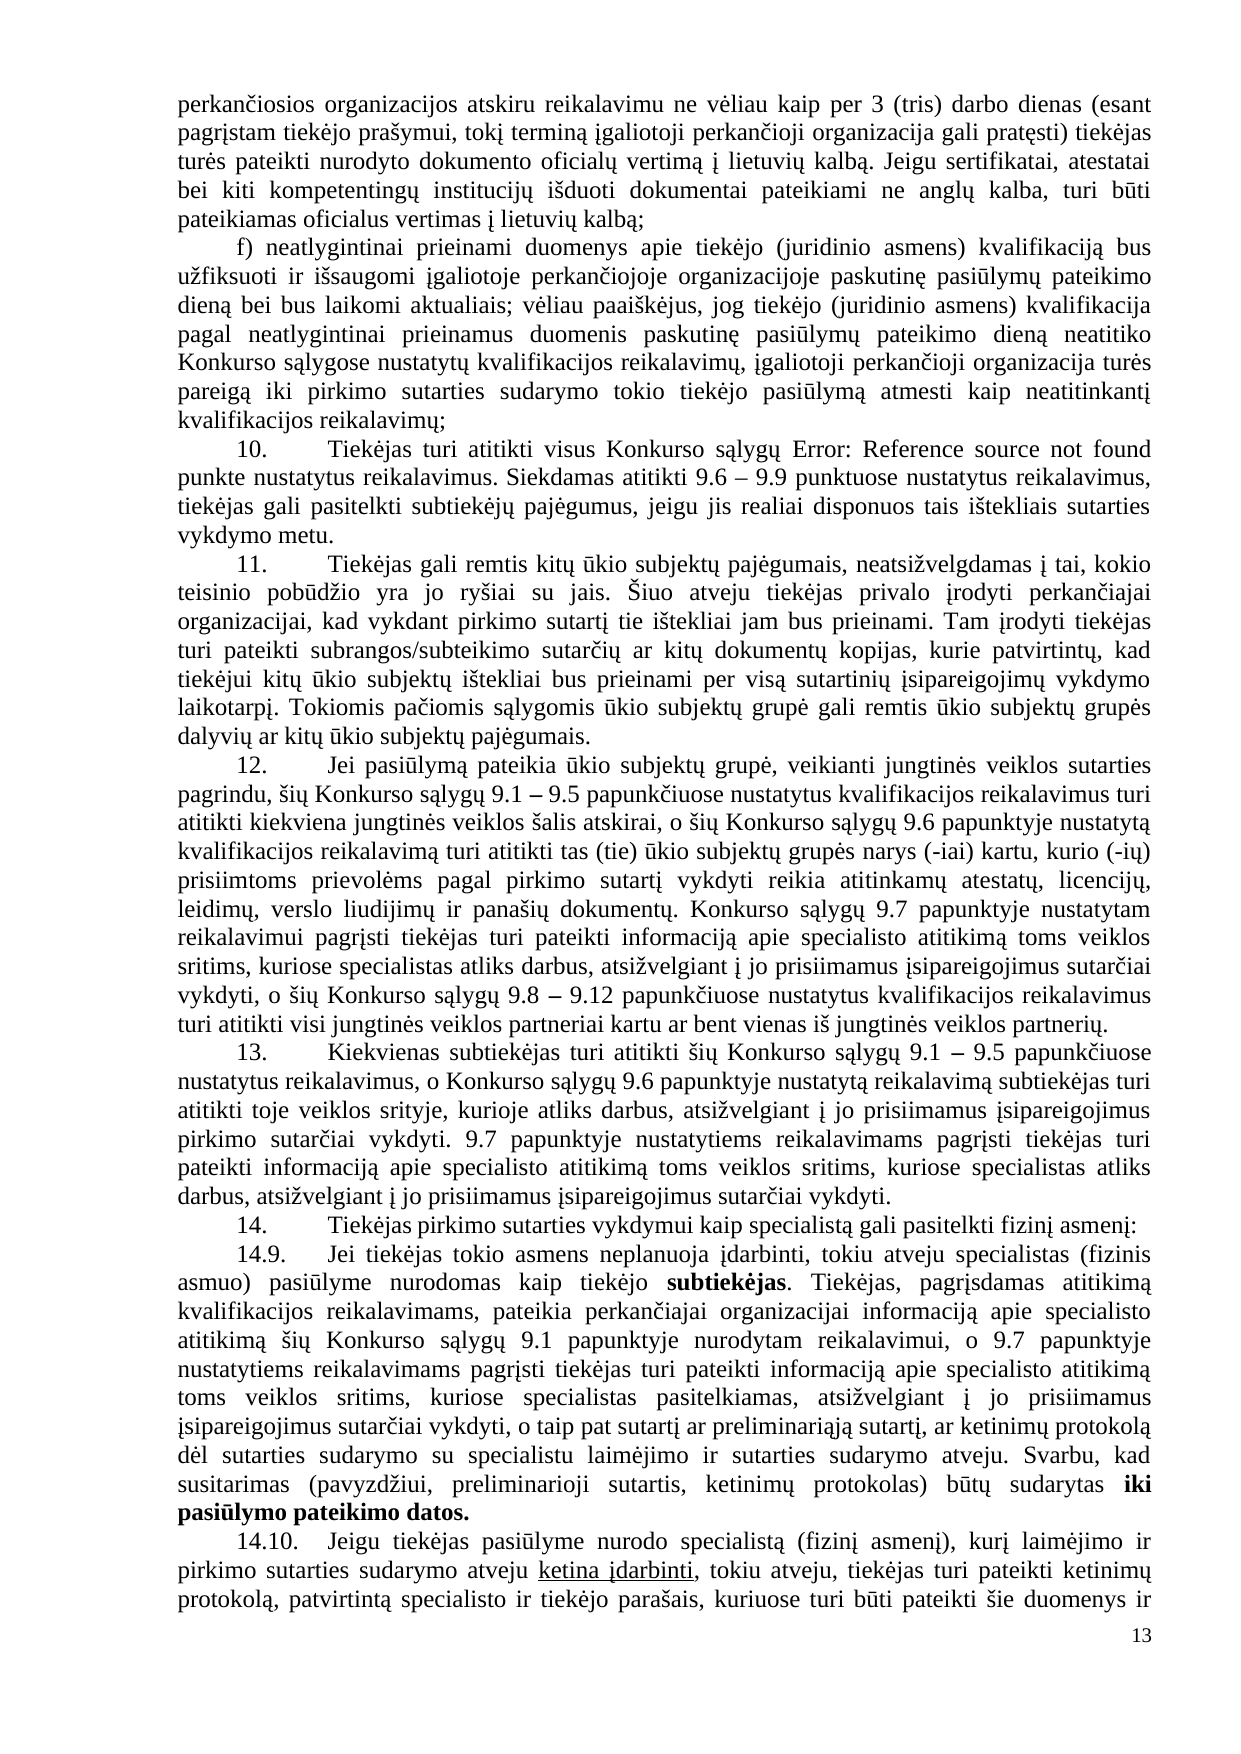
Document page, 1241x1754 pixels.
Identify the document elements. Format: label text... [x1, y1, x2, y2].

list Tiekėjas pirkimo sutarties vykdymui kaip specialistą gali pasitelkti fizinį asmenį: [177, 1210, 1152, 1239]
list Jei tiekėjas tokio asmens neplanuoja įdarbinti, tokiu atveju specialistas (fizinis asmuo) pasiūlyme nurodomas kaip tiekėjo subtiekėjas. Tiekėjas, pagrįsdamas atitikimą kvalifikacijos reikalavimams, pateikia perkančiajai organizacijai informaciją apie specialisto atitikimą šių Konkurso sąlygų 9.1 papunktyje nurodytam reikalavimui, o 9.7 papunktyje nustatytiems reikalavimams pagrįsti tiekėjas turi pateikti informaciją apie specialisto atitikimą toms veiklos sritims, kuriose specialistas pasitelkiamas, atsižvelgiant į jo prisiimamus įsipareigojimus sutarčiai vykdyti, o taip pat sutartį ar preliminariąją sutartį, ar ketinimų protokolą dėl sutarties sudarymo su specialistu laimėjimo ir sutarties sudarymo atveju. Svarbu, kad susitarimas (pavyzdžiui, preliminarioji sutartis, ketinimų protokolas) būtų sudarytas iki pasiūlymo pateikimo datos. [177, 1239, 1152, 1526]
list Kiekvienas subtiekėjas turi atitikti šių Konkurso sąlygų 9.1 – 9.5 papunkčiuose nustatytus reikalavimus, o Konkurso sąlygų 9.6 papunktyje nustatytą reikalavimą subtiekėjas turi atitikti toje veiklos srityje, kurioje atliks darbus, atsižvelgiant į jo prisiimamus įsipareigojimus pirkimo sutarčiai vykdyti. 9.7 papunktyje nustatytiems reikalavimams pagrįsti tiekėjas turi pateikti informaciją apie specialisto atitikimą toms veiklos sritims, kuriose specialistas atliks darbus, atsižvelgiant į jo prisiimamus įsipareigojimus sutarčiai vykdyti. [177, 1037, 1152, 1210]
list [177, 1526, 1152, 1612]
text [177, 89, 1152, 232]
text f) neatlygintinai prieinami duomenys apie tiekėjo (juridinio asmens) kvalifikaciją bus užfiksuoti ir išsaugomi įgaliotoje perkančiojoje organizacijoje paskutinę pasiūlymų pateikimo dieną bei bus laikomi aktualiais; vėliau paaiškėjus, jog tiekėjo (juridinio asmens) kvalifikacija pagal neatlygintinai prieinamus duomenis paskutinę pasiūlymų pateikimo dieną neatitiko Konkurso sąlygose nustatytų kvalifikacijos reikalavimų, įgaliotoji perkančioji organizacija turės pareigą iki pirkimo sutarties sudarymo tokio tiekėjo pasiūlymą atmesti kaip neatitinkantį kvalifikacijos reikalavimų; [177, 232, 1152, 434]
list Tiekėjas gali remtis kitų ūkio subjektų pajėgumais, neatsižvelgdamas į tai, kokio teisinio pobūdžio yra jo ryšiai su jais. Šiuo atveju tiekėjas privalo įrodyti perkančiajai organizacijai, kad vykdant pirkimo sutartį tie ištekliai jam bus prieinami. Tam įrodyti tiekėjas turi pateikti subrangos/subteikimo sutarčių ar kitų dokumentų kopijas, kurie patvirtintų, kad tiekėjui kitų ūkio subjektų ištekliai bus prieinami per visą sutartinių įsipareigojimų vykdymo laikotarpį. Tokiomis pačiomis sąlygomis ūkio subjektų grupė gali remtis ūkio subjektų grupės dalyvių ar kitų ūkio subjektų pajėgumais. [177, 549, 1152, 750]
list Jei pasiūlymą pateikia ūkio subjektų grupė, veikianti jungtinės veiklos sutarties pagrindu, šių Konkurso sąlygų 9.1 – 9.5 papunkčiuose nustatytus kvalifikacijos reikalavimus turi atitikti kiekviena jungtinės veiklos šalis atskirai, o šių Konkurso sąlygų 9.6 papunktyje nustatytą kvalifikacijos reikalavimą turi atitikti tas (tie) ūkio subjektų grupės narys (-iai) kartu, kurio (-ių) prisiimtoms prievolėms pagal pirkimo sutartį vykdyti reikia atitinkamų atestatų, licencijų, leidimų, verslo liudijimų ir panašių dokumentų. Konkurso sąlygų 9.7 papunktyje nustatytam reikalavimui pagrįsti tiekėjas turi pateikti informaciją apie specialisto atitikimą toms veiklos sritims, kuriose specialistas atliks darbus, atsižvelgiant į jo prisiimamus įsipareigojimus sutarčiai vykdyti, o šių Konkurso sąlygų 9.8 – 9.12 papunkčiuose nustatytus kvalifikacijos reikalavimus turi atitikti visi jungtinės veiklos partneriai kartu ar bent vienas iš jungtinės veiklos partnerių. [177, 750, 1152, 1037]
